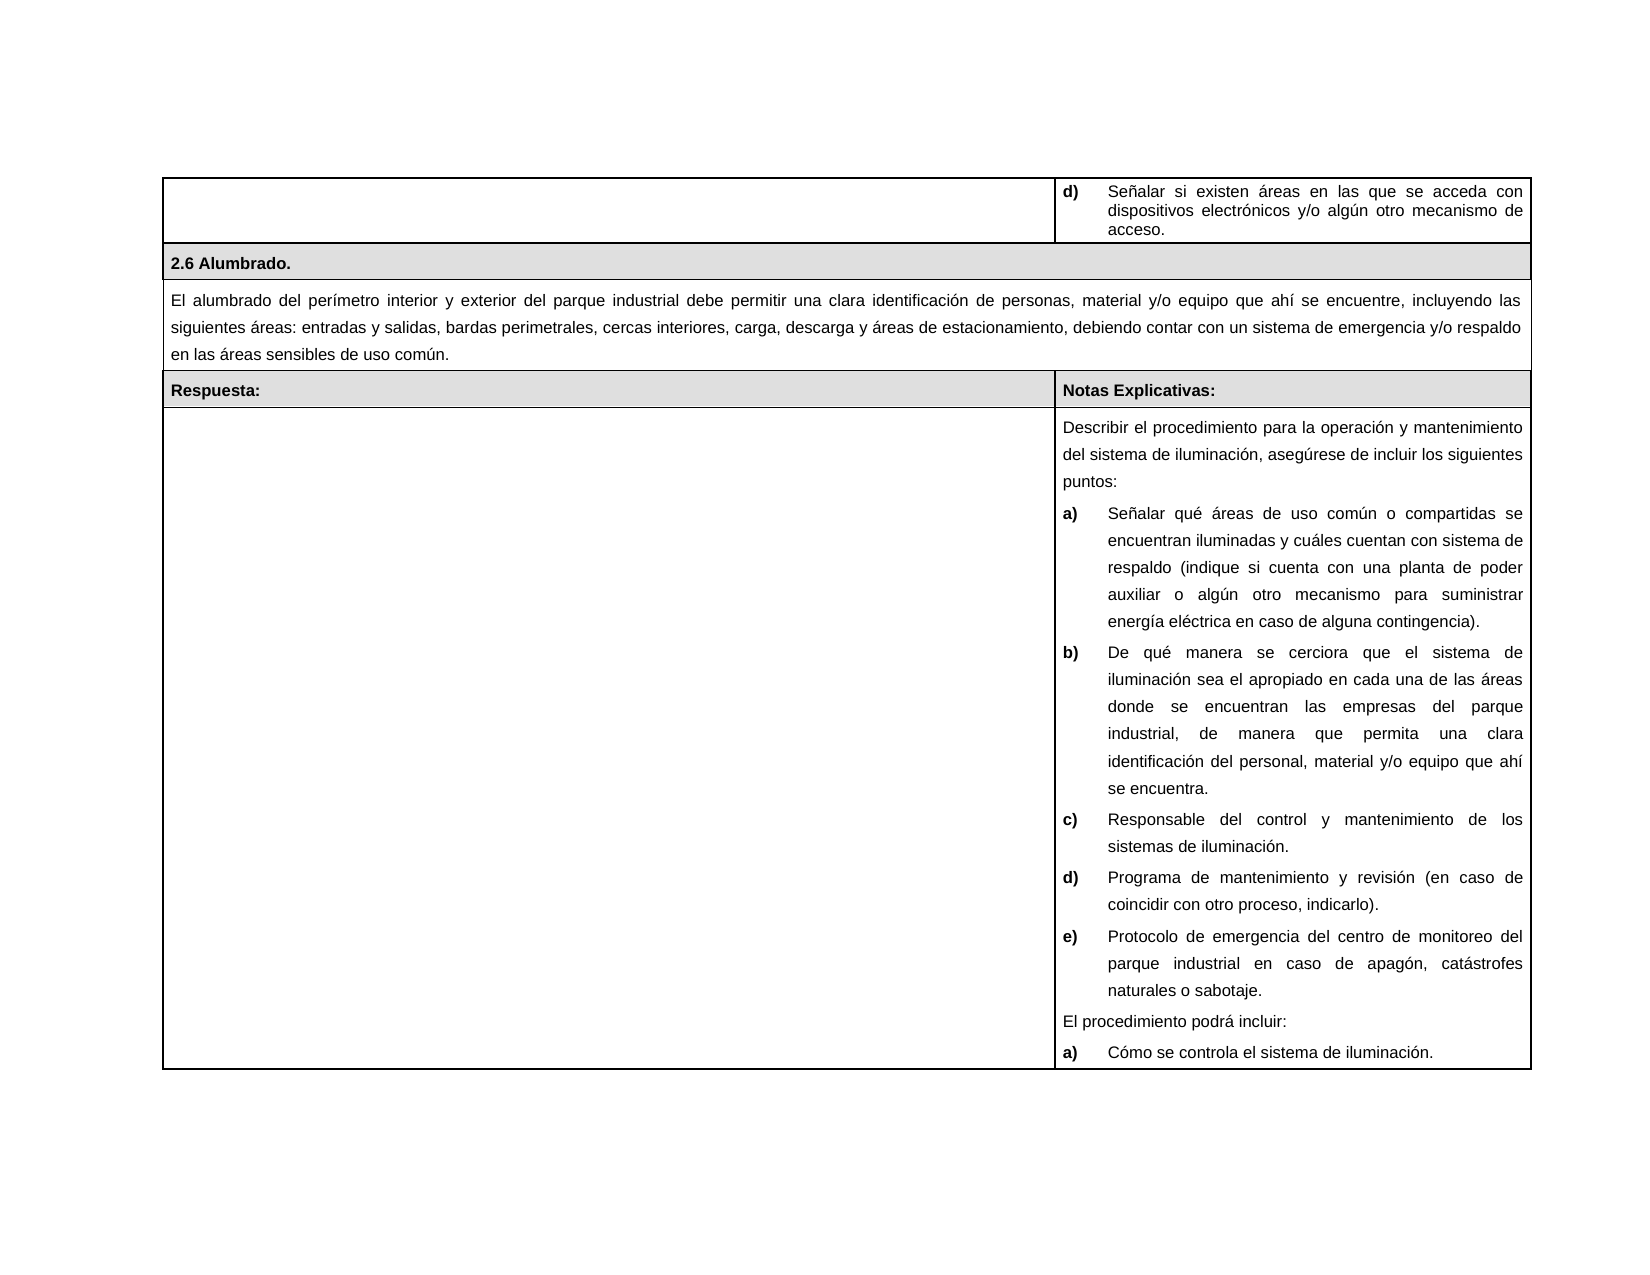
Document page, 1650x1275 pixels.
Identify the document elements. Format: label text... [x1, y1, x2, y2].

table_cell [1056, 179, 1530, 242]
table_cell 2.6 Alumbrado. [164, 244, 1530, 279]
table_cell Respuesta: [164, 371, 1054, 406]
table_cell [164, 408, 1054, 1068]
table_cell [164, 179, 1054, 242]
table_cell Notas Explicativas: [1056, 371, 1530, 406]
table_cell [1056, 408, 1530, 1068]
table_cell El alumbrado del perímetro interior y exterior del parque industrial debe permitir una clara identificación de personas, material y/o equipo que ahí se encuentre, incluyendo las siguientes áreas: entradas y salidas, bardas perimetrales, cercas interiores, carga, descarga y áreas de estacionamiento, debiendo contar con un sistema de emergencia y/o respaldo en las áreas sensibles de uso común. [164, 280, 1531, 370]
